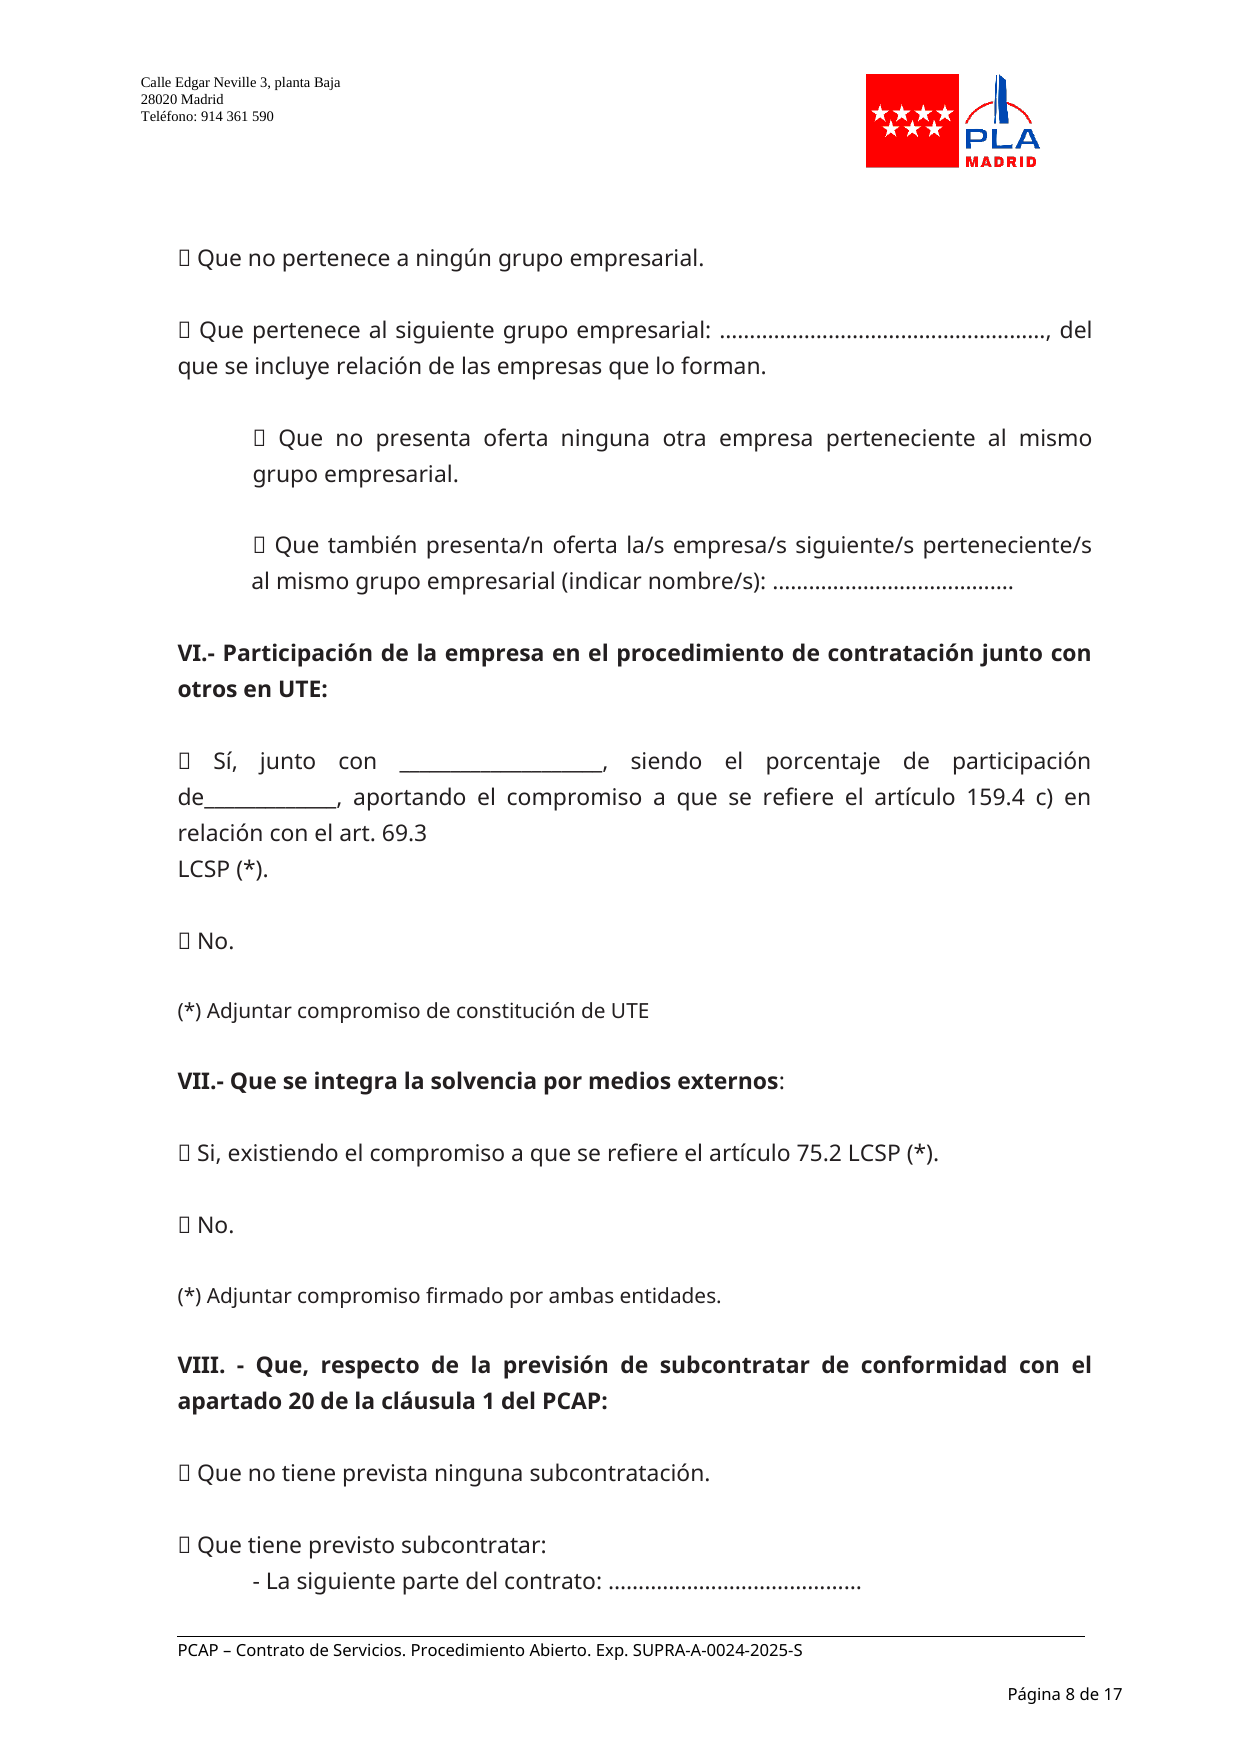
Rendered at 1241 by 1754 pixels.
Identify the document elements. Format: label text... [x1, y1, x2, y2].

text 􀂆 Que también presenta/n oferta la/s empresa/s siguiente/s perteneciente/s al mismo grupo empresarial (indicar nombre/s): …………………………………. [251, 529, 1093, 597]
text 􀂆 Que no tiene prevista ninguna subcontratación. [177, 1457, 1093, 1488]
text 􀂆 No. [177, 1209, 1093, 1240]
text LCSP (*). [177, 853, 1093, 884]
text (*) Adjuntar compromiso firmado por ambas entidades. [177, 1281, 1093, 1309]
text 􀂆 Que tiene previsto subcontratar: [177, 1529, 1093, 1560]
text VII.- Que se integra la solvencia por medios externos: [177, 1065, 1093, 1096]
text 􀂆 Que no presenta oferta ninguna otra empresa perteneciente al mismo grupo empresarial. [252, 422, 1093, 489]
text VIII. - Que, respecto de la previsión de subcontratar de conformidad con el apartado 20 de la cláusula 1 del PCAP: [177, 1349, 1093, 1416]
text 􀂆 No. [177, 925, 1093, 956]
text - La siguiente parte del contrato: …………………………………… [177, 1565, 1093, 1596]
text 􀂆 Que no pertenece a ningún grupo empresarial. [177, 242, 1093, 273]
text 􀂆 Sí, junto con ____________________, siendo el porcentaje de participación de_____________, aportando el compromiso a que se refiere el artículo 159.4 c) en relación con el art. 69.3 [177, 745, 1093, 848]
picture [865, 73, 1042, 168]
text 􀂆 Si, existiendo el compromiso a que se refiere el artículo 75.2 LCSP (*). [177, 1137, 1093, 1168]
text (*) Adjuntar compromiso de constitución de UTE [177, 997, 1093, 1025]
text 􀂆 Que pertenece al siguiente grupo empresarial: ………………………………………………, del que se incluye relación de las empresas que lo forman. [177, 314, 1093, 381]
text VI.- Participación de la empresa en el procedimiento de contratación junto con otros en UTE: [177, 637, 1093, 704]
